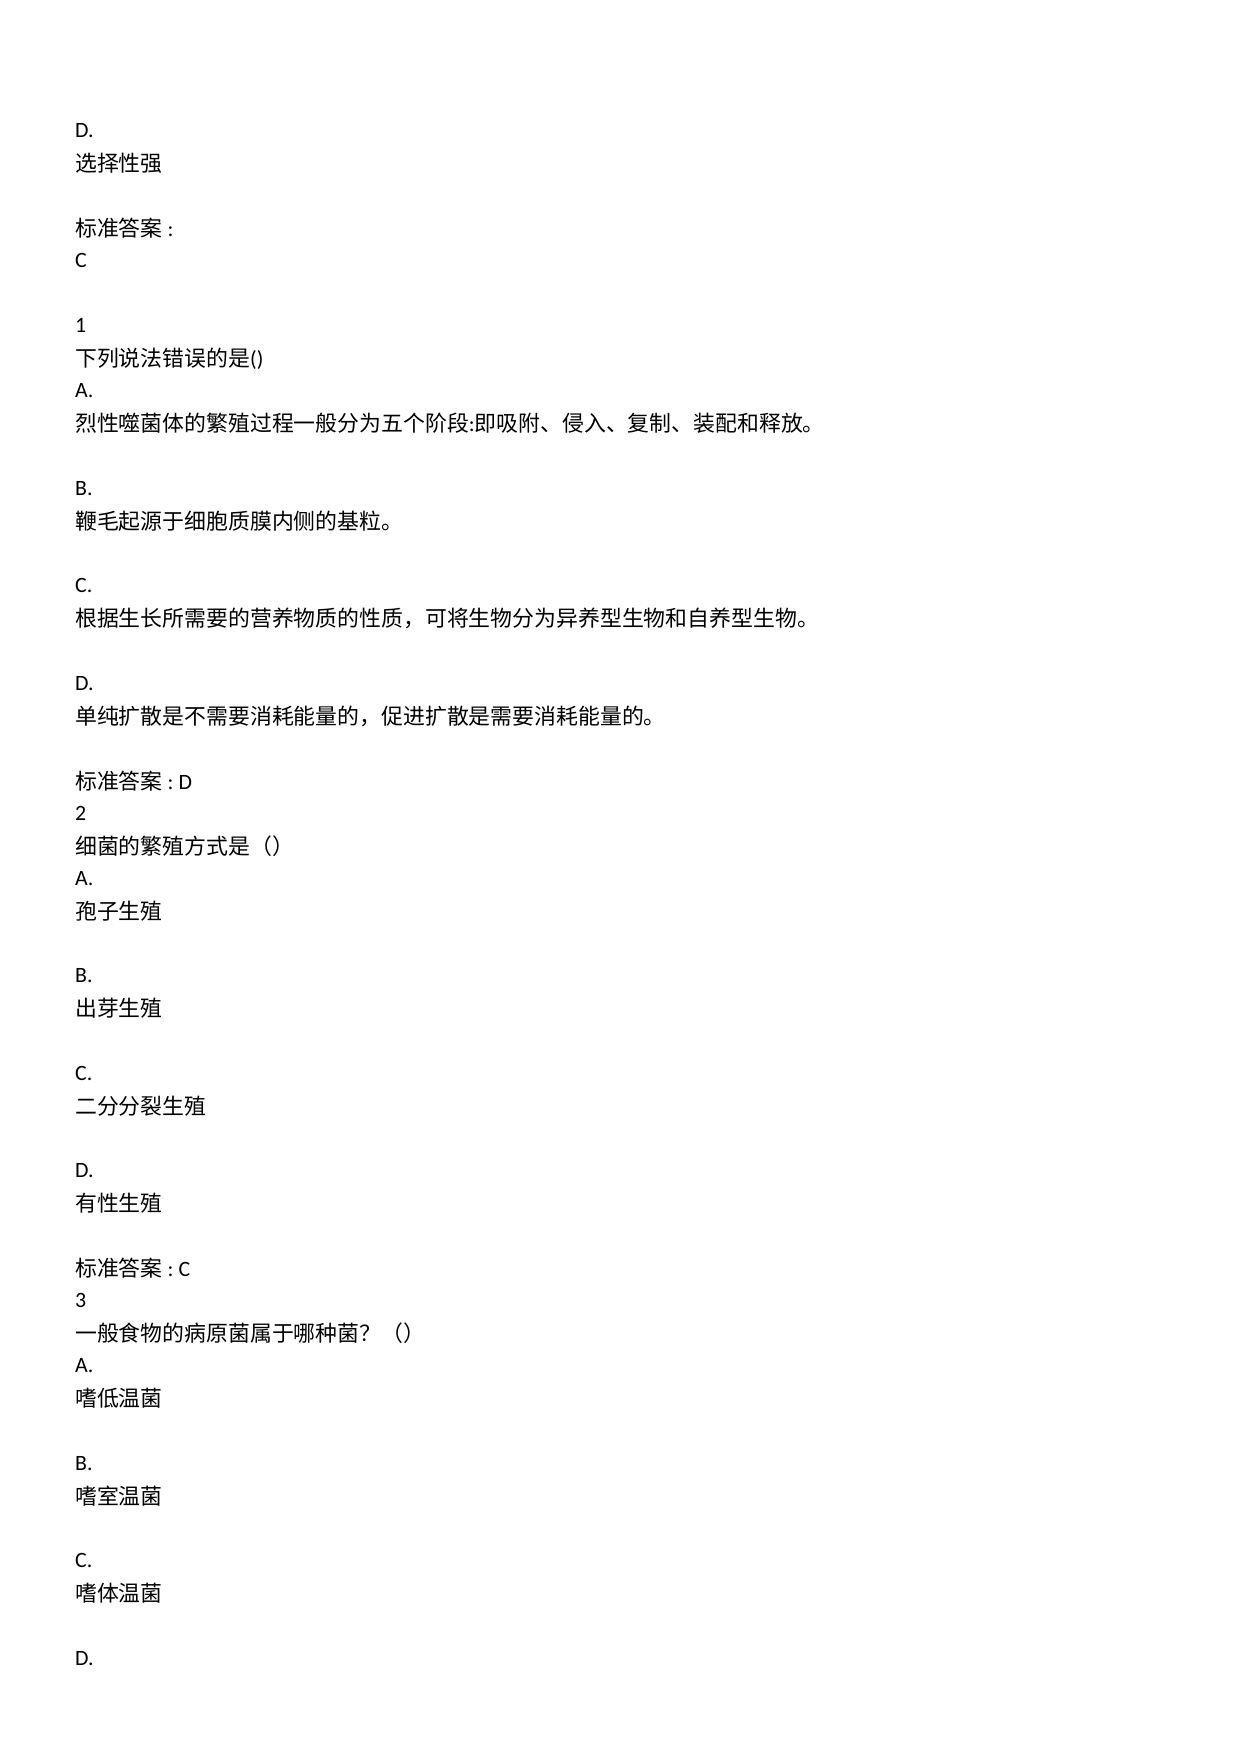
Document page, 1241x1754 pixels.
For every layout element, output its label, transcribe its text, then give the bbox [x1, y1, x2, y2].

text 鞭毛起源于细胞质膜内侧的基粒。 [75, 503, 1165, 536]
text 标准答案 : [75, 211, 1165, 243]
text 孢子生殖 [75, 893, 1165, 926]
text 嗜室温菌 [75, 1478, 1165, 1511]
text 标准答案 : D [75, 763, 1165, 796]
text C. [75, 1543, 1165, 1576]
text A. [75, 861, 1165, 893]
text 一般食物的病原菌属于哪种菌？（） [75, 1316, 1165, 1348]
text 根据生长所需要的营养物质的性质，可将生物分为异养型生物和自养型生物。 [75, 601, 1165, 633]
text 有性生殖 [75, 1186, 1165, 1218]
text 下列说法错误的是() [75, 341, 1165, 373]
text 选择性强 [75, 146, 1165, 178]
text 细菌的繁殖方式是（） [75, 828, 1165, 861]
text 出芽生殖 [75, 991, 1165, 1023]
text 1 [75, 308, 1165, 341]
text 单纯扩散是不需要消耗能量的，促进扩散是需要消耗能量的。 [75, 698, 1165, 731]
text A. [75, 373, 1165, 406]
text C. [75, 568, 1165, 601]
text B. [75, 471, 1165, 503]
text B. [75, 1446, 1165, 1478]
text 嗜低温菌 [75, 1381, 1165, 1413]
text C. [75, 1056, 1165, 1088]
text C [75, 243, 1165, 276]
text 2 [75, 796, 1165, 828]
text D. [75, 113, 1165, 146]
text 二分分裂生殖 [75, 1088, 1165, 1121]
text D. [75, 1153, 1165, 1186]
text 3 [75, 1283, 1165, 1316]
text D. [75, 666, 1165, 698]
text 烈性噬菌体的繁殖过程一般分为五个阶段:即吸附、侵入、复制、装配和释放。 [75, 406, 1165, 438]
text 标准答案 : C [75, 1251, 1165, 1283]
text 嗜体温菌 [75, 1576, 1165, 1608]
text B. [75, 958, 1165, 991]
text A. [75, 1348, 1165, 1381]
text D. [75, 1641, 1165, 1673]
